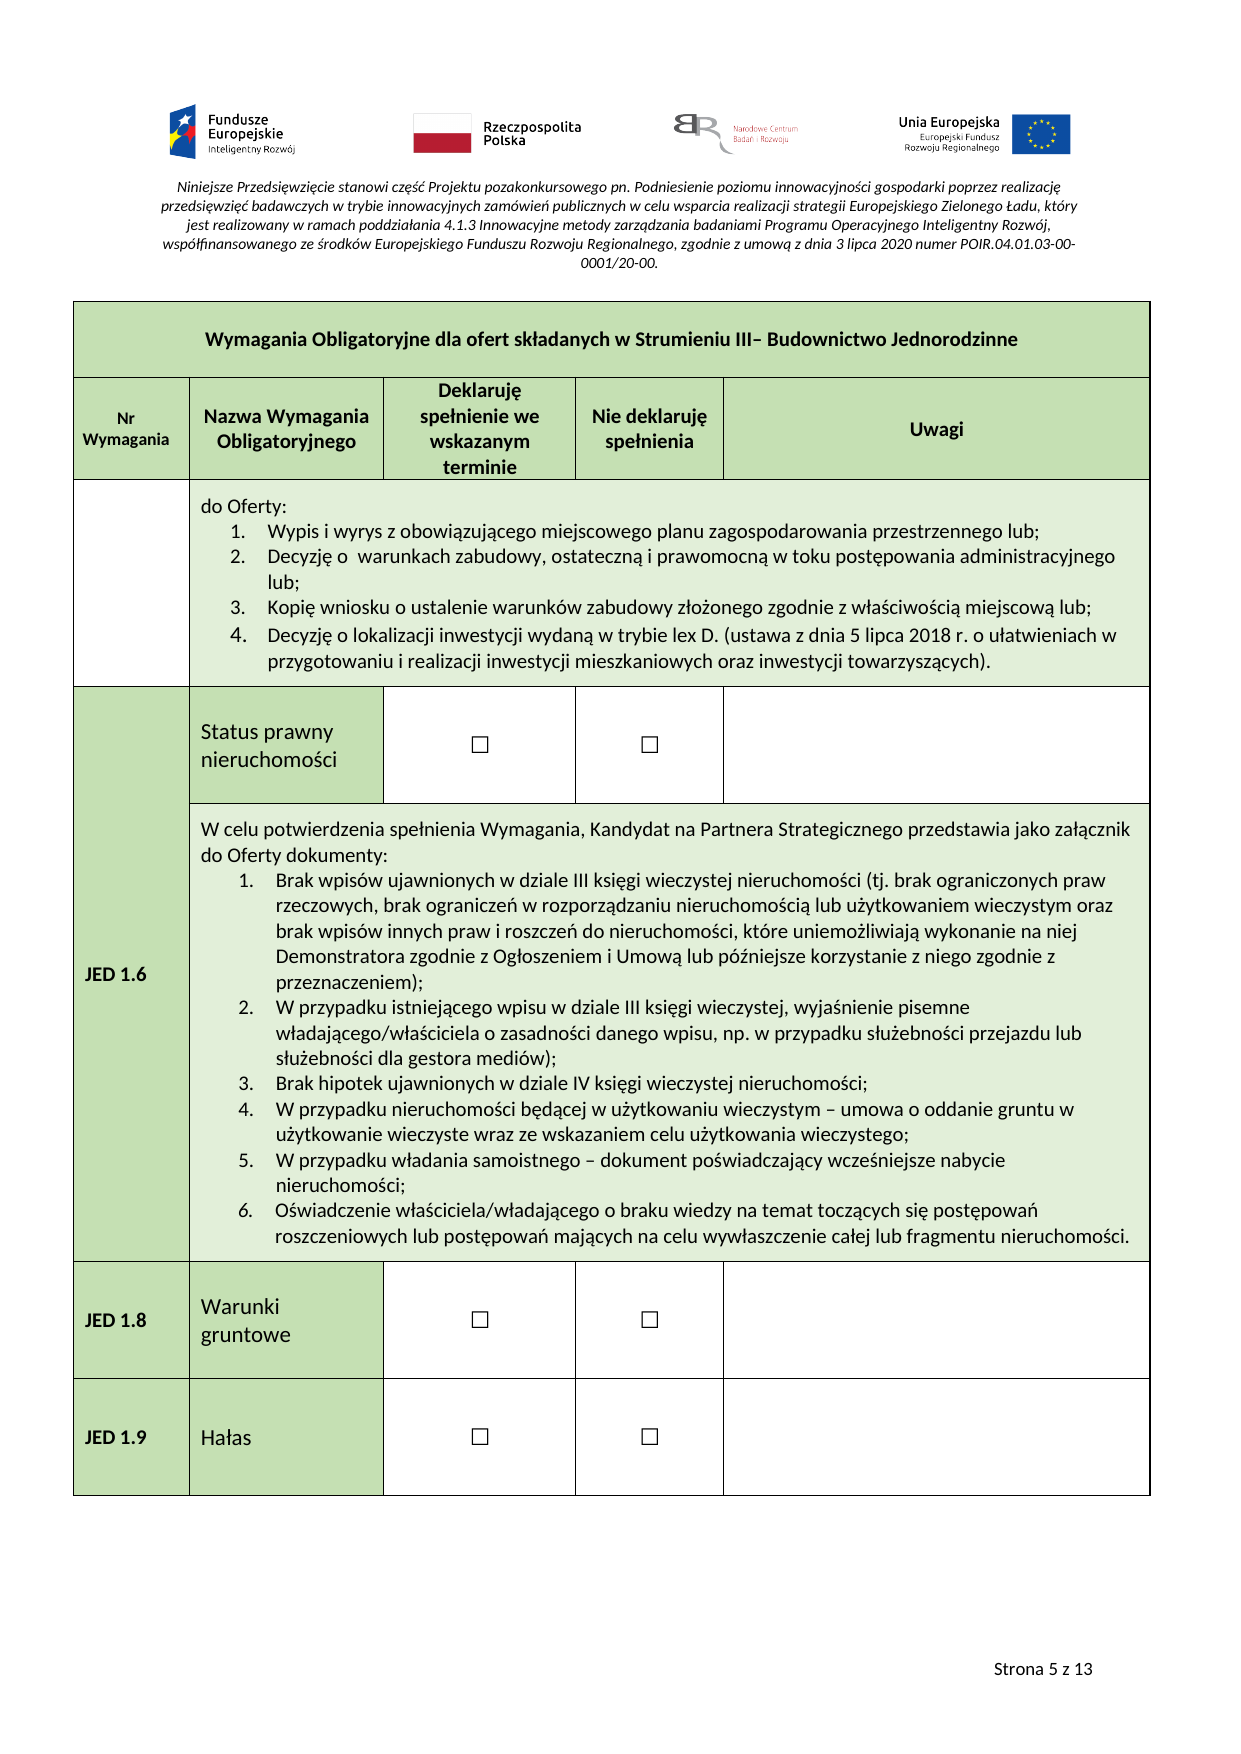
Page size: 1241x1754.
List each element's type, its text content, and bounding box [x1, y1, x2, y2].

table_cell [724, 1379, 1149, 1495]
table_cell [724, 687, 1149, 803]
table_cell Nr Wymagania [74, 378, 189, 479]
table_cell Nie deklaruję spełnienia [576, 378, 723, 479]
table_cell [74, 1262, 189, 1378]
table_cell W celu potwierdzenia spełnienia Wymagania, Kandydat na Partnera Strategicznego przedstawia jako załącznik do Oferty dokumenty: Brak wpisów ujawnionych w dziale III księgi wieczystej nieruchomości (tj. brak ograniczonych praw rzeczowych, brak ograniczeń w rozporządzaniu nieruchomością lub użytkowaniem wieczystym oraz brak wpisów innych praw i roszczeń do nieruchomości, które uniemożliwiają wykonanie na niej Demonstratora zgodnie z Ogłoszeniem i Umową lub późniejsze korzystanie z niego zgodnie z przeznaczeniem); W przypadku istniejącego wpisu w dziale III księgi wieczystej, wyjaśnienie pisemne władającego/właściciela o zasadności danego wpisu, np. w przypadku służebności przejazdu lub służebności dla gestora mediów); Brak hipotek ujawnionych w dziale IV księgi wieczystej nieruchomości; W przypadku nieruchomości będącej w użytkowaniu wieczystym – umowa o oddanie gruntu w użytkowanie wieczyste wraz ze wskazaniem celu użytkowania wieczystego; W przypadku władania samoistnego – dokument poświadczający wcześniejsze nabycie nieruchomości; Oświadczenie właściciela/władającego o braku wiedzy na temat toczących się postępowań roszczeniowych lub postępowań mających na celu wywłaszczenie całej lub fragmentu nieruchomości. [190, 804, 1149, 1261]
table_cell Uwagi [724, 378, 1149, 479]
table_cell Hałas [190, 1379, 383, 1495]
table_cell Status prawny nieruchomości [190, 687, 383, 803]
table_header Wymagania Obligatoryjne dla ofert składanych w Strumieniu III– Budownictwo Jednorodzinne [74, 302, 1149, 377]
table_cell Deklaruję spełnienie we wskazanym terminie [384, 378, 575, 479]
table_cell [724, 1262, 1149, 1378]
table_cell [74, 687, 189, 1261]
table_cell Nazwa Wymagania Obligatoryjnego [190, 378, 383, 479]
table_cell Warunki gruntowe [190, 1262, 383, 1378]
table_cell [74, 1379, 189, 1495]
picture [169, 104, 1071, 159]
